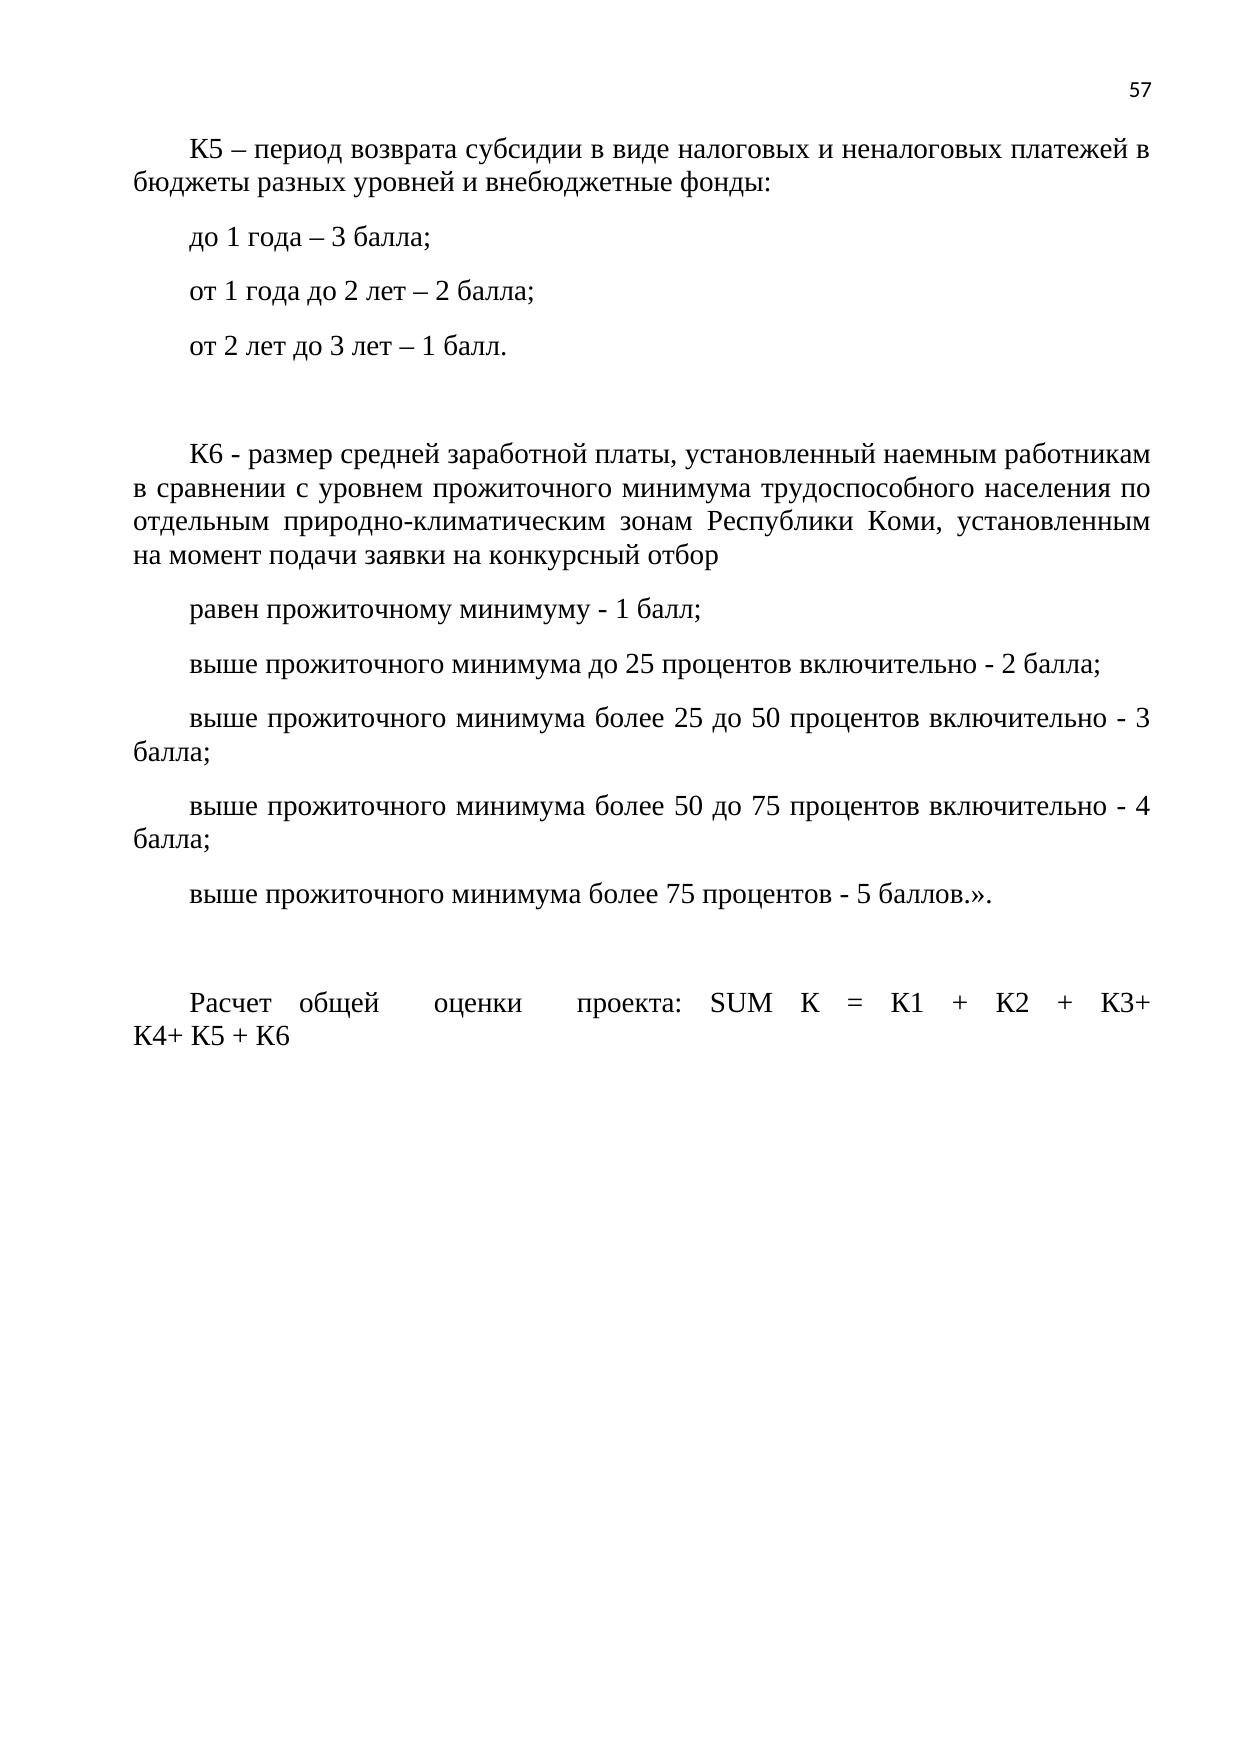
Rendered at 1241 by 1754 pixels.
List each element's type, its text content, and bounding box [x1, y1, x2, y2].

text К6 - размер средней заработной платы, установленный наемным работникам в сравнении с уровнем прожиточного минимума трудоспособного населения по отдельным природно-климатическим зонам Республики Коми, установленным на момент подачи заявки на конкурсный отбор [133, 436, 1152, 571]
text от 2 лет до 3 лет – 1 балл. [133, 328, 1152, 361]
text выше прожиточного минимума более 25 до 50 процентов включительно - 3 балла; [133, 700, 1152, 767]
text выше прожиточного минимума до 25 процентов включительно - 2 балла; [133, 646, 1152, 679]
text от 1 года до 2 лет – 2 балла; [133, 273, 1152, 307]
text до 1 года – 3 балла; [133, 219, 1152, 252]
text К5 – период возврата субсидии в виде налоговых и неналоговых платежей в бюджеты разных уровней и внебюджетные фонды: [133, 131, 1152, 198]
text Расчет общей оценки проекта: SUM К = К1 + К2 + К3+ К4+ К5 + К6 [133, 985, 1152, 1052]
text равен прожиточному минимуму - 1 балл; [133, 591, 1152, 625]
text выше прожиточного минимума более 75 процентов - 5 баллов.». [133, 876, 1152, 909]
text выше прожиточного минимума более 50 до 75 процентов включительно - 4 балла; [133, 788, 1152, 855]
